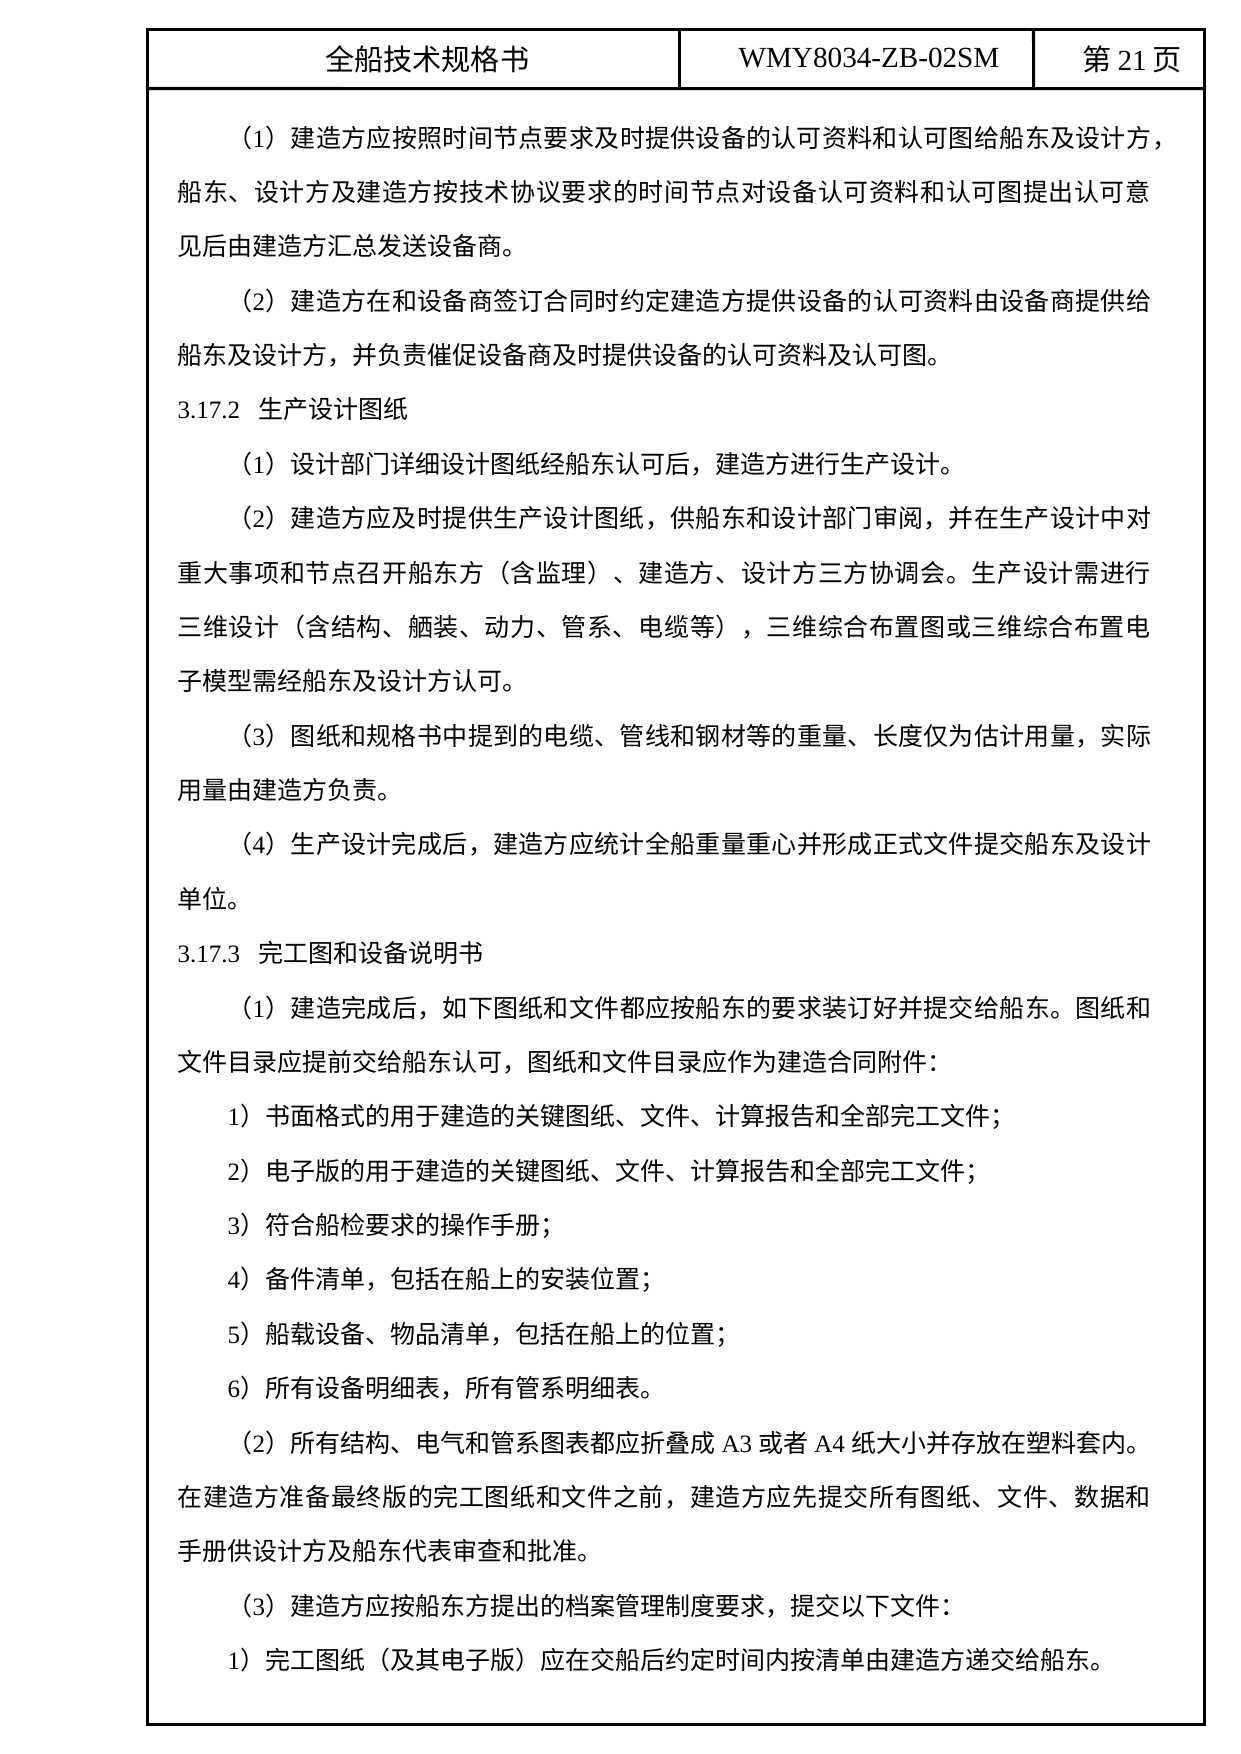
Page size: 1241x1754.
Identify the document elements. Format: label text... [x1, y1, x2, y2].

text （2）建造方应及时提供生产设计图纸，供船东和设计部门审阅，并在生产设计中对重大事项和节点召开船东方（含监理）、建造方、设计方三方协调会。生产设计需进行三维设计（含结构、舾装、动力、管系、电缆等），三维综合布置图或三维综合布置电子模型需经船东及设计方认可。 [177, 499, 1152, 698]
text 6）所有设备明细表，所有管系明细表。 [177, 1369, 1152, 1405]
list 完工图和设备说明书 [177, 934, 1152, 970]
text （2）建造方在和设备商签订合同时约定建造方提供设备的认可资料由设备商提供给船东及设计方，并负责催促设备商及时提供设备的认可资料及认可图。 [177, 281, 1152, 372]
text 2）电子版的用于建造的关键图纸、文件、计算报告和全部完工文件； [177, 1151, 1152, 1187]
text 1）书面格式的用于建造的关键图纸、文件、计算报告和全部完工文件； [177, 1097, 1152, 1133]
text 5）船载设备、物品清单，包括在船上的位置； [177, 1314, 1152, 1351]
text 3）符合船检要求的操作手册； [177, 1206, 1152, 1242]
text （1）设计部门详细设计图纸经船东认可后，建造方进行生产设计。 [177, 444, 1152, 481]
text （3）建造方应按船东方提出的档案管理制度要求，提交以下文件： [177, 1586, 1152, 1622]
text 4）备件清单，包括在船上的安装位置； [177, 1260, 1152, 1296]
text （4）生产设计完成后，建造方应统计全船重量重心并形成正式文件提交船东及设计单位。 [177, 825, 1152, 916]
text （2）所有结构、电气和管系图表都应折叠成 A3 或者 A4 纸大小并存放在塑料套内。在建造方准备最终版的完工图纸和文件之前，建造方应先提交所有图纸、文件、数据和手册供设计方及船东代表审查和批准。 [177, 1423, 1152, 1568]
text （3）图纸和规格书中提到的电缆、管线和钢材等的重量、长度仅为估计用量，实际用量由建造方负责。 [177, 716, 1152, 807]
text 1）完工图纸（及其电子版）应在交船后约定时间内按清单由建造方递交给船东。 [177, 1641, 1152, 1677]
text （1）建造方应按照时间节点要求及时提供设备的认可资料和认可图给船东及设计方，船东、设计方及建造方按技术协议要求的时间节点对设备认可资料和认可图提出认可意见后由建造方汇总发送设备商。 [177, 118, 1152, 263]
list 生产设计图纸 [177, 390, 1152, 426]
text （1）建造完成后，如下图纸和文件都应按船东的要求装订好并提交给船东。图纸和文件目录应提前交给船东认可，图纸和文件目录应作为建造合同附件： [177, 988, 1152, 1079]
